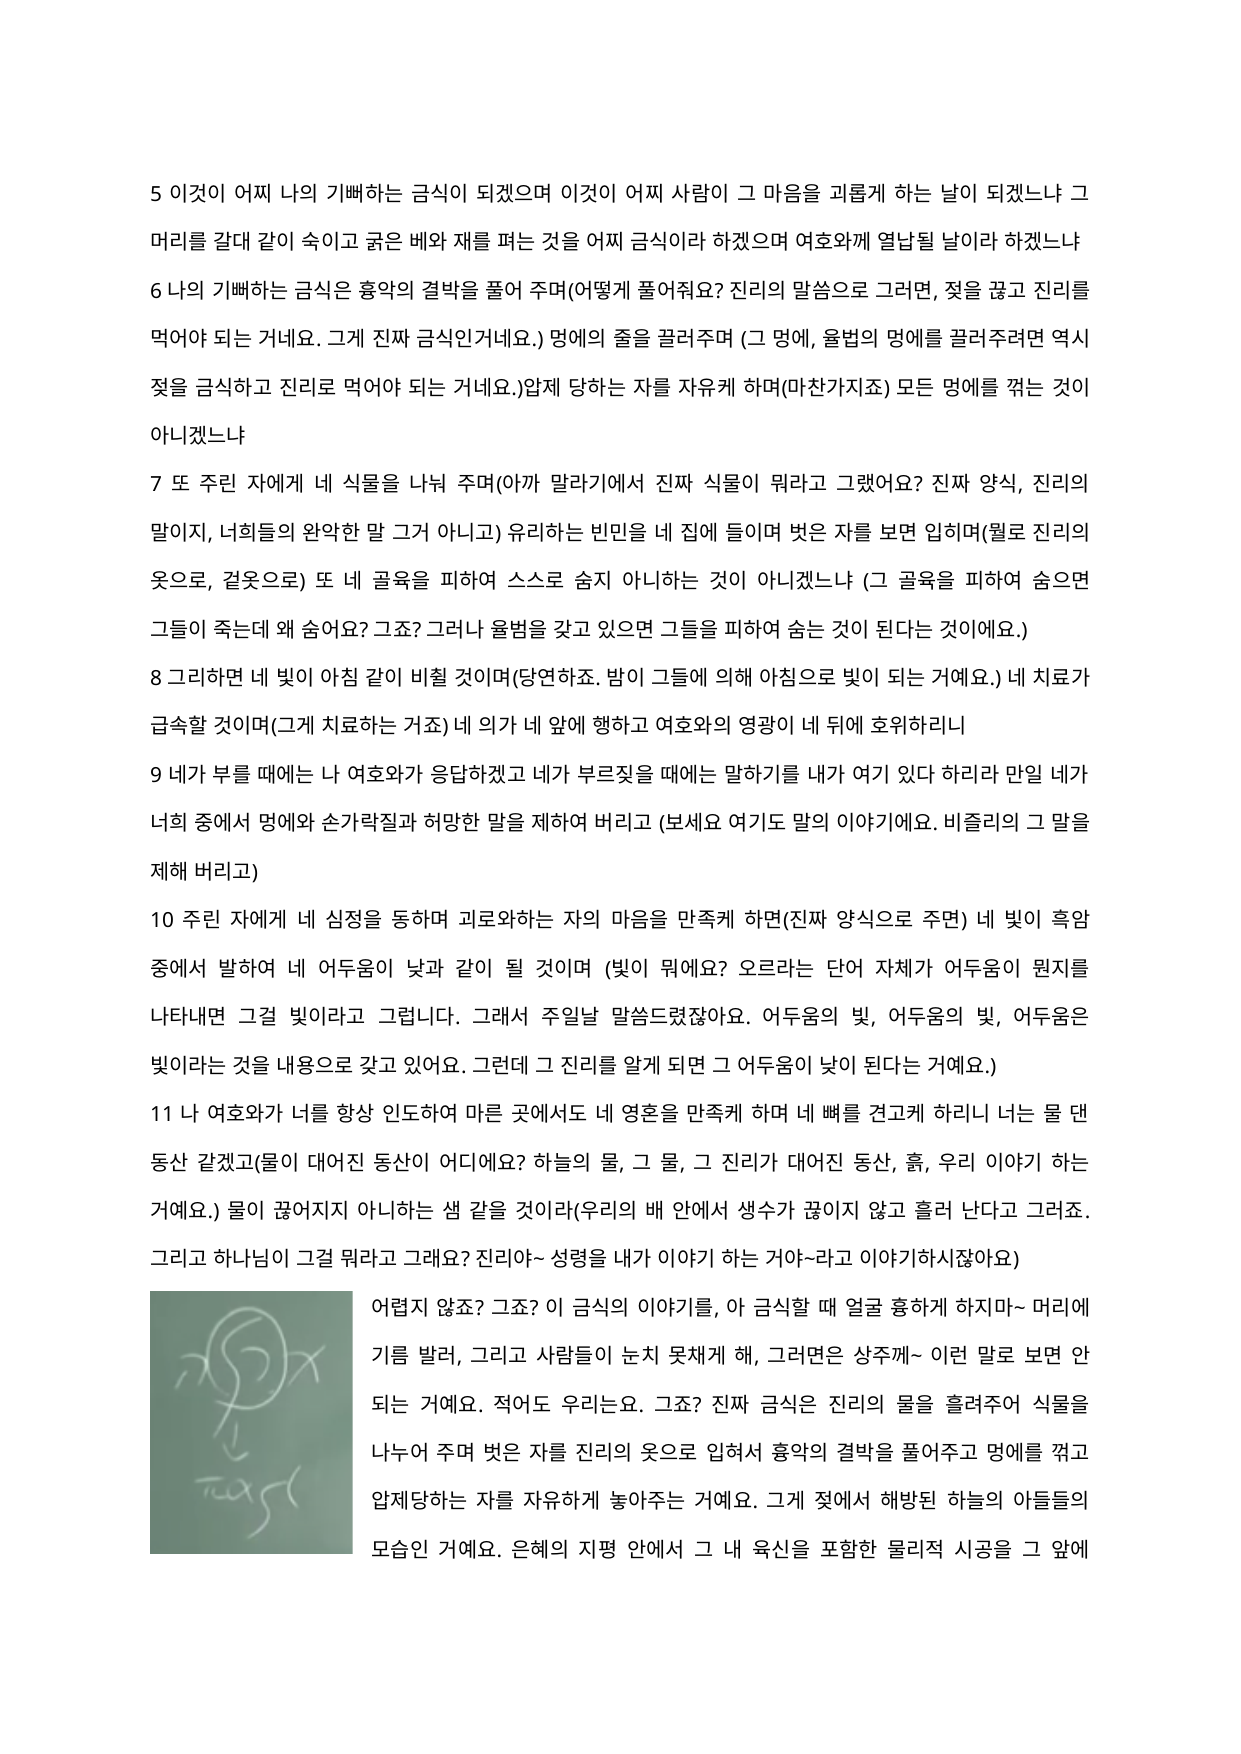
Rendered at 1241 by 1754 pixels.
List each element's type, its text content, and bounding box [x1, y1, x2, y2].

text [150, 1291, 1090, 1563]
picture [150, 1291, 353, 1554]
text 8 그리하면 네 빛이 아침 같이 비췰 것이며(당연하죠. 밤이 그들에 의해 아침으로 빛이 되는 거예요.) 네 치료가 급속할 것이며(그게 치료하는 거죠) 네 의가 네 앞에 행하고 여호와의 영광이 네 뒤에 호위하리니 [150, 661, 1090, 740]
text 10 주린 자에게 네 심정을 동하며 괴로와하는 자의 마음을 만족케 하면(진짜 양식으로 주면) 네 빛이 흑암 중에서 발하여 네 어두움이 낮과 같이 될 것이며 (빛이 뭐에요? 오르라는 단어 자체가 어두움이 뭔지를 나타내면 그걸 빛이라고 그럽니다. 그래서 주일날 말씀드렸잖아요. 어두움의 빛, 어두움의 빛, 어두움은 빛이라는 것을 내용으로 갖고 있어요. 그런데 그 진리를 알게 되면 그 어두움이 낮이 된다는 거예요.) [150, 903, 1090, 1079]
text 5 이것이 어찌 나의 기뻐하는 금식이 되겠으며 이것이 어찌 사람이 그 마음을 괴롭게 하는 날이 되겠느냐 그 머리를 갈대 같이 숙이고 굵은 베와 재를 펴는 것을 어찌 금식이라 하겠으며 여호와께 열납될 날이라 하겠느냐 [150, 177, 1090, 256]
text 7 또 주린 자에게 네 식물을 나눠 주며(아까 말라기에서 진짜 식물이 뭐라고 그랬어요? 진짜 양식, 진리의 말이지, 너희들의 완악한 말 그거 아니고) 유리하는 빈민을 네 집에 들이며 벗은 자를 보면 입히며(뭘로 진리의 옷으로, 겉옷으로) 또 네 골육을 피하여 스스로 숨지 아니하는 것이 아니겠느냐 (그 골육을 피하여 숨으면 그들이 죽는데 왜 숨어요? 그죠? 그러나 율범을 갖고 있으면 그들을 피하여 숨는 것이 된다는 것이에요.) [150, 468, 1090, 643]
text 9 네가 부를 때에는 나 여호와가 응답하겠고 네가 부르짖을 때에는 말하기를 내가 여기 있다 하리라 만일 네가 너희 중에서 멍에와 손가락질과 허망한 말을 제하여 버리고 (보세요 여기도 말의 이야기에요. 비즐리의 그 말을 제해 버리고) [150, 758, 1090, 885]
text 6 나의 기뻐하는 금식은 흉악의 결박을 풀어 주며(어떻게 풀어줘요? 진리의 말씀으로 그러면, 젖을 끊고 진리를 먹어야 되는 거네요. 그게 진짜 금식인거네요.) 멍에의 줄을 끌러주며 (그 멍에, 율법의 멍에를 끌러주려면 역시 젖을 금식하고 진리로 먹어야 되는 거네요.)압제 당하는 자를 자유케 하며(마찬가지죠) 모든 멍에를 꺾는 것이 아니겠느냐 [150, 274, 1090, 449]
text 11 나 여호와가 너를 항상 인도하여 마른 곳에서도 네 영혼을 만족케 하며 네 뼈를 견고케 하리니 너는 물 댄 동산 같겠고(물이 대어진 동산이 어디에요? 하늘의 물, 그 물, 그 진리가 대어진 동산, 흙, 우리 이야기 하는 거예요.) 물이 끊어지지 아니하는 샘 같을 것이라(우리의 배 안에서 생수가 끊이지 않고 흘러 난다고 그러죠. 그리고 하나님이 그걸 뭐라고 그래요? 진리야~ 성령을 내가 이야기 하는 거야~라고 이야기하시잖아요) [150, 1097, 1090, 1273]
